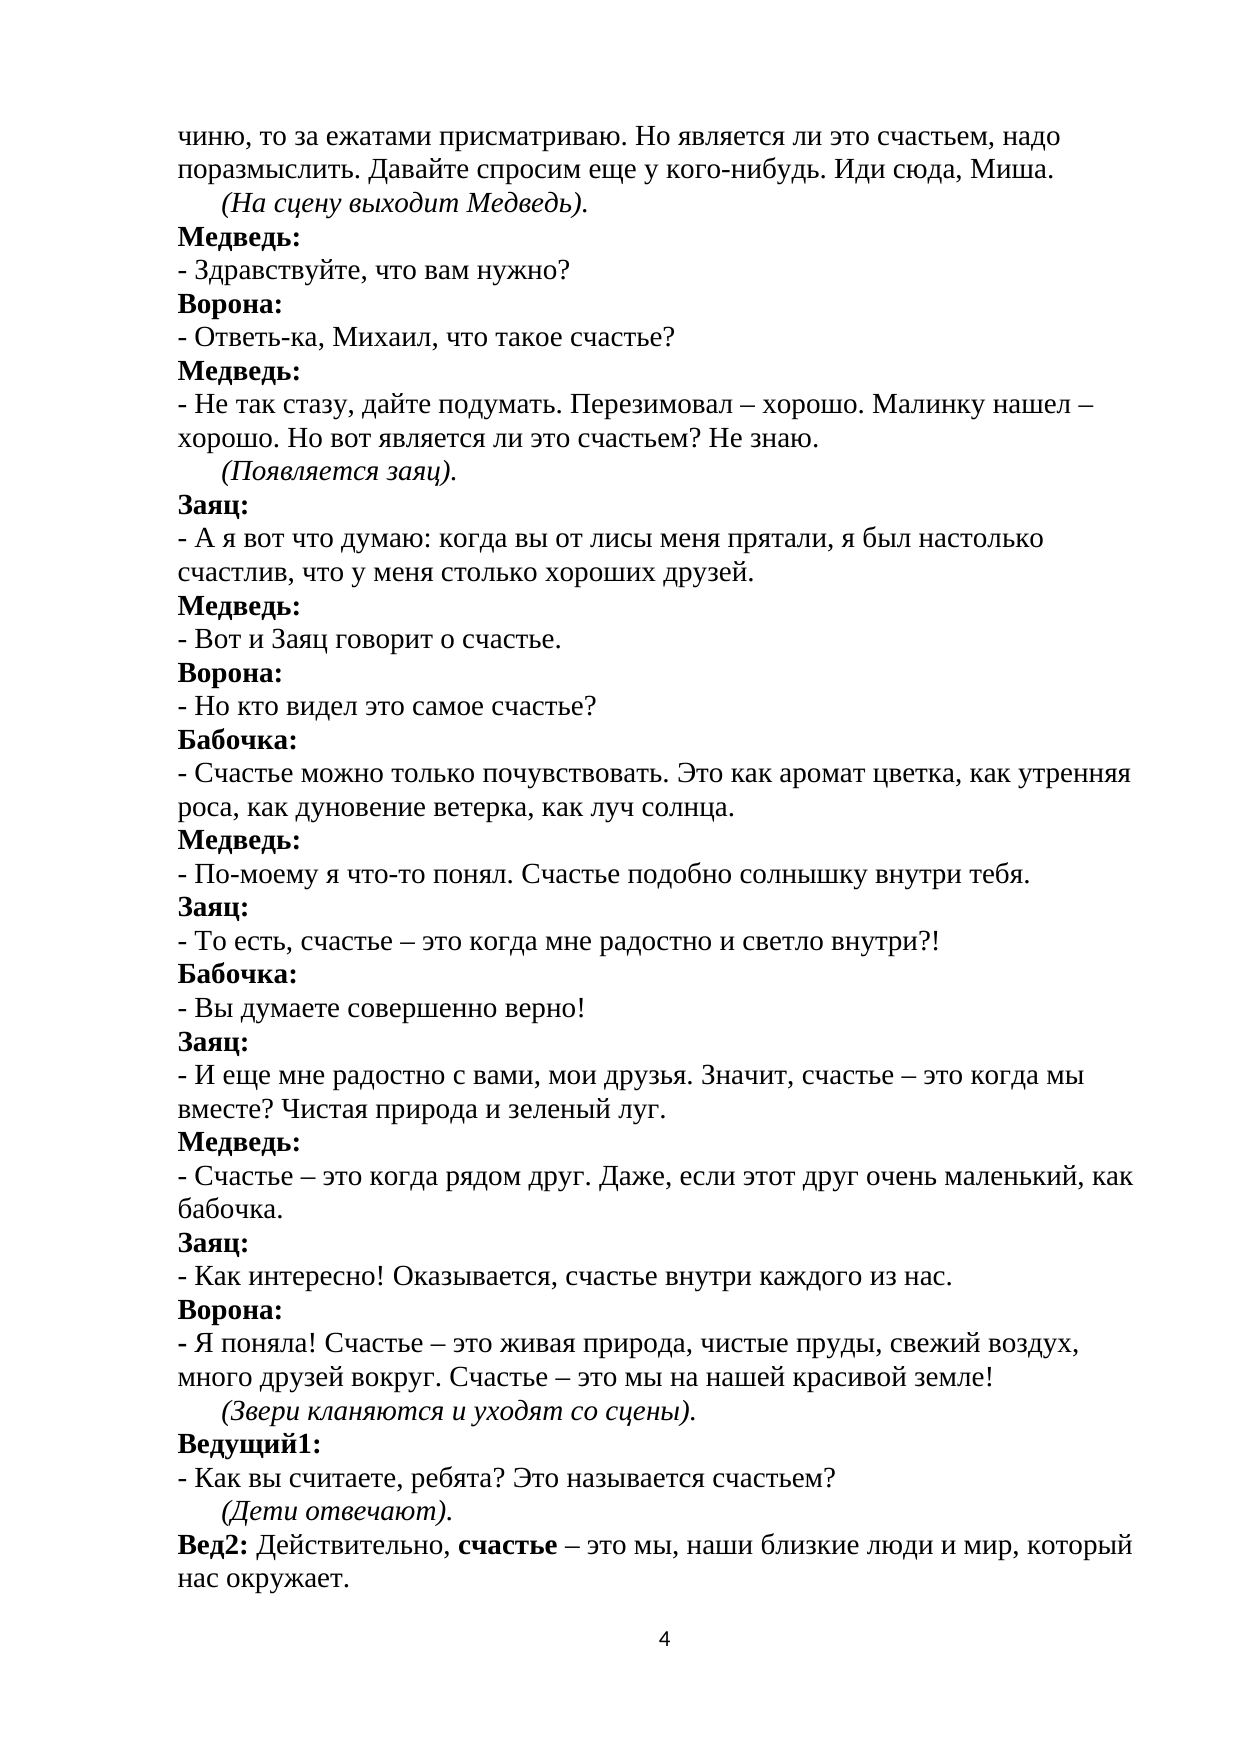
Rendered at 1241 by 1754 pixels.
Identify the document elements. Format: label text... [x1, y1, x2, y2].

text - Я поняла! Счастье – это живая природа, чистые пруды, свежий воздух, много друзей вокруг. Счастье – это мы на нашей красивой земле! (Звери кланяются и уходят со сцены). Ведущий1: - Как вы считаете, ребята? Это называется счастьем? (Дети отвечают). Вед2: Действительно, счастье – это мы, наши близкие люди и мир, который нас окружает. [177, 1326, 1152, 1594]
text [177, 118, 1152, 1326]
